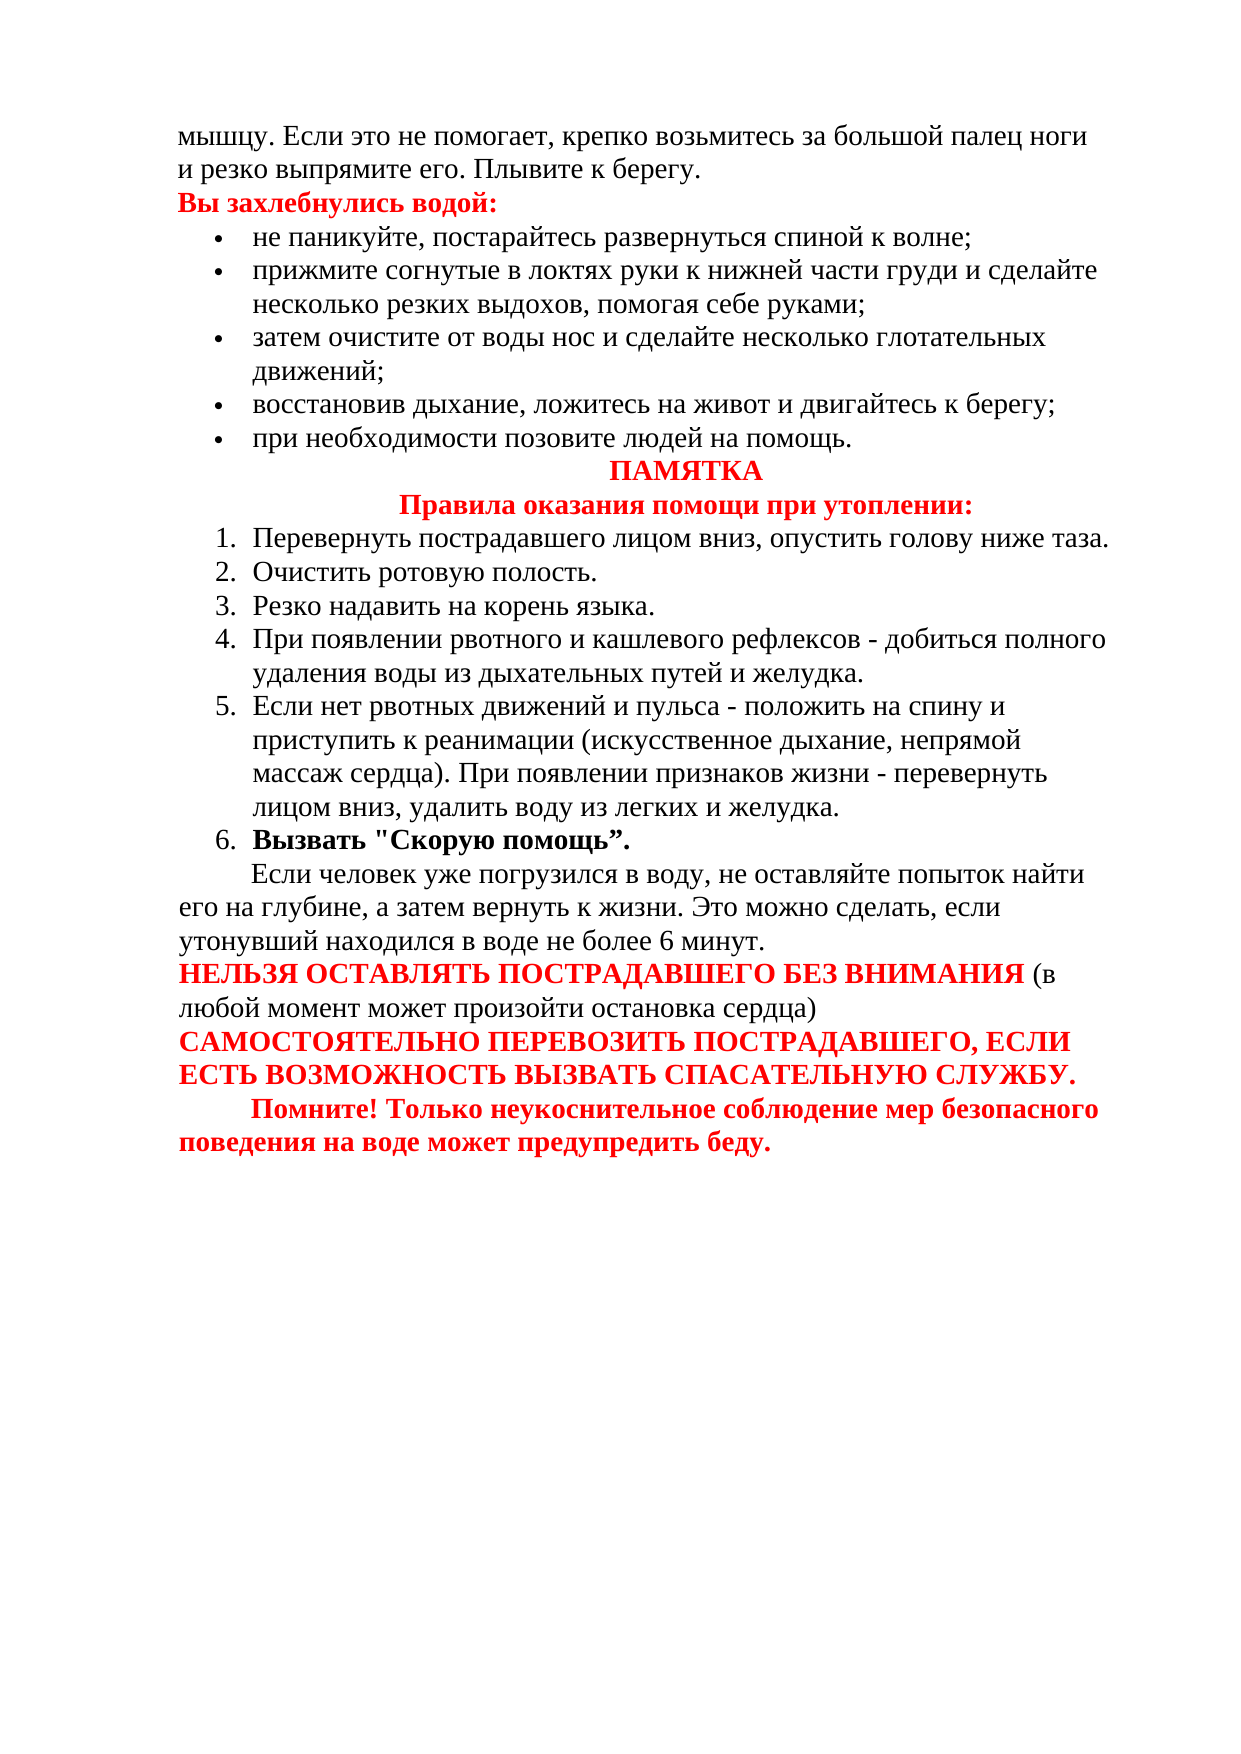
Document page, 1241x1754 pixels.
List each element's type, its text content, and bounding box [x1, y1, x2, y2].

text ПАМЯТКА [221, 453, 1152, 487]
list при необходимости позовите людей на помощь. [215, 420, 1152, 453]
list затем очистите от воды нос и сделайте несколько глотательных движений; [215, 319, 1110, 386]
list При появлении рвотного и кашлевого рефлексов - добиться полного удаления воды из дыхательных путей и желудка. [215, 621, 1110, 688]
list прижмите согнутые в локтях руки к нижней части груди и сделайте несколько резких выдохов, помогая себе руками; [215, 252, 1110, 319]
text Правила оказания помощи при утоплении: [221, 487, 1152, 521]
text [177, 118, 1110, 185]
text Если человек уже погрузился в воду, не оставляйте попыток найти его на глубине, а затем вернуть к жизни. Это можно сделать, если утонувший находился в воде не более 6 минут. [179, 856, 1110, 957]
list Если нет рвотных движений и пульса - положить на спину и приступить к реанимации (искусственное дыхание, непрямой массаж сердца). При появлении признаков жизни - перевернуть лицом вниз, удалить воду из легких и желудка. [215, 688, 1110, 822]
list Очистить ротовую полость. [215, 554, 1152, 588]
list восстановив дыхание, ложитесь на живот и двигайтесь к берегу; [215, 386, 1152, 420]
list не паникуйте, постарайтесь развернуться спиной к волне; [215, 219, 1152, 252]
text САМОСТОЯТЕЛЬНО ПЕРЕВОЗИТЬ ПОСТРАДАВШЕГО, ЕСЛИ ЕСТЬ ВОЗМОЖНОСТЬ ВЫЗВАТЬ СПАСАТЕЛЬНУЮ СЛУЖБУ. [179, 1024, 1110, 1091]
text Помните! Только неукоснительное соблюдение мер безопасного поведения на воде может предупредить беду. [179, 1091, 1110, 1158]
list Вызвать "Скорую помощь”. [215, 822, 1152, 856]
text Вы захлебнулись водой: [177, 185, 1110, 219]
list Перевернуть пострадавшего лицом вниз, опустить голову ниже таза. [215, 521, 1152, 554]
list Резко надавить на корень языка. [215, 588, 1152, 621]
text НЕЛЬЗЯ ОСТАВЛЯТЬ ПОСТРАДАВШЕГО БЕЗ ВНИМАНИЯ (в любой момент может произойти остановка сердца) [179, 957, 1110, 1024]
